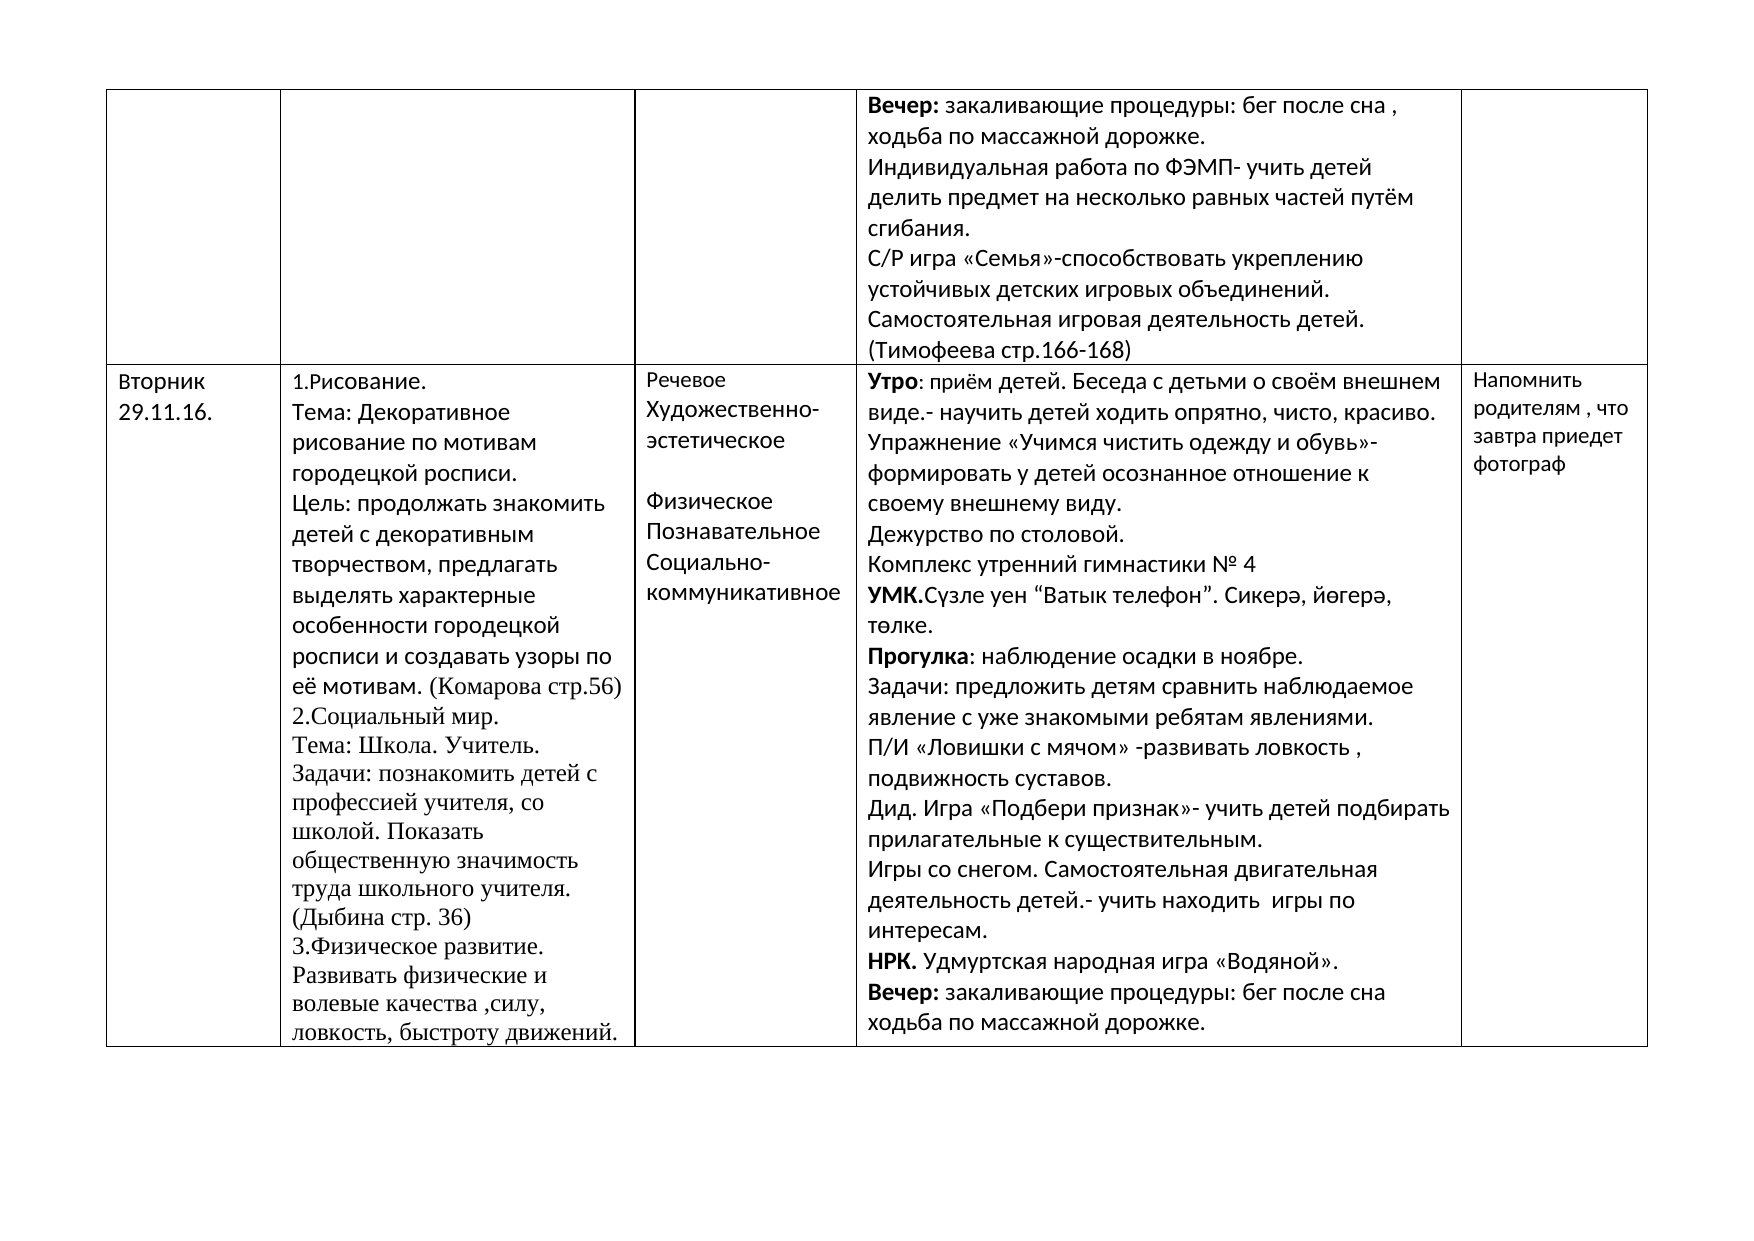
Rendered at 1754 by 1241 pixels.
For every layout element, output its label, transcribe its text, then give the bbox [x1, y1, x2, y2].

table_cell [636, 365, 856, 1046]
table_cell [1462, 365, 1647, 1046]
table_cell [281, 365, 634, 1046]
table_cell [1462, 90, 1647, 364]
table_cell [636, 90, 856, 364]
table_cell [107, 90, 280, 364]
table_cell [857, 90, 1461, 364]
table_cell Вторник 29.11.16. [107, 365, 280, 1046]
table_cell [281, 90, 634, 364]
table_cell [857, 365, 1461, 1046]
